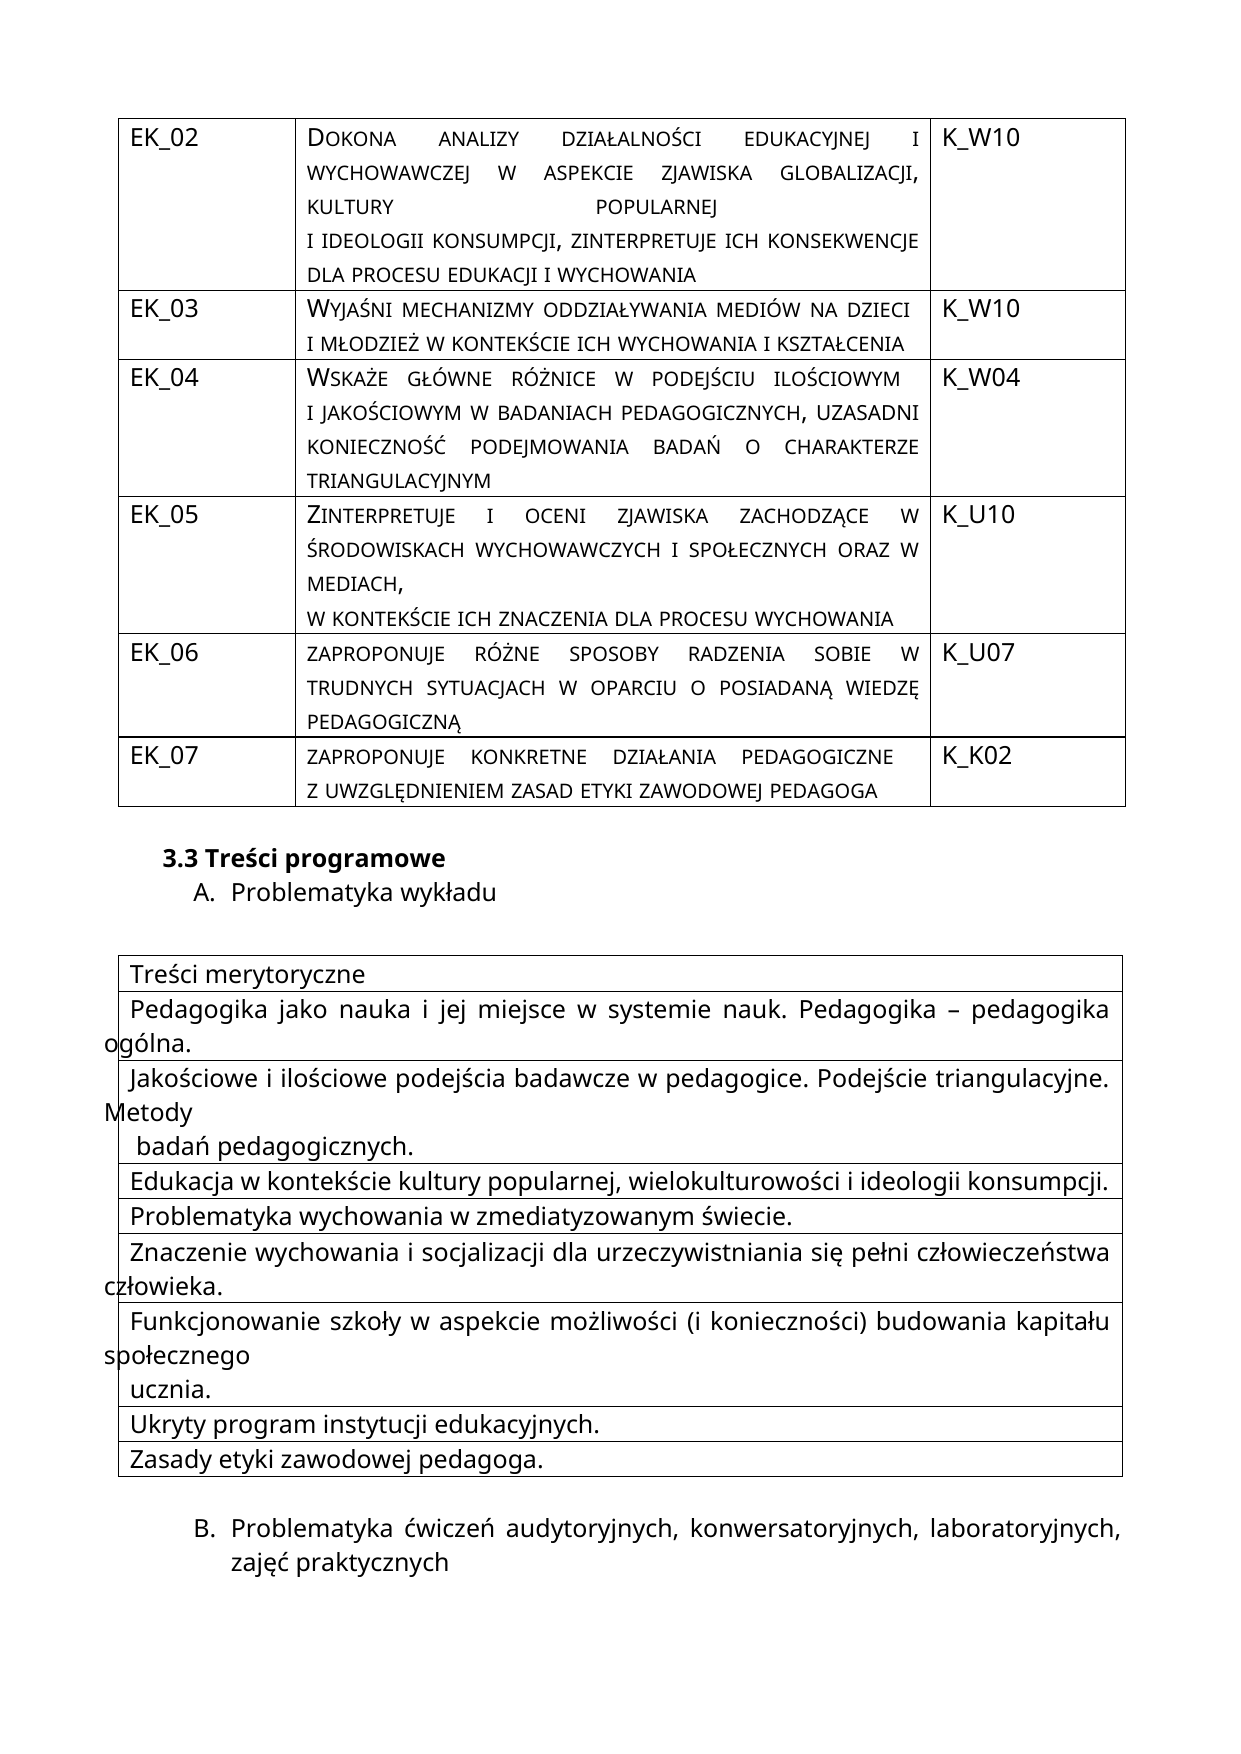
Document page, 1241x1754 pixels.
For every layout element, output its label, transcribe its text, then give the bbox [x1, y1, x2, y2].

list Problematyka wykładu [193, 875, 1122, 909]
table_cell Wskaże główne różnice w podejściu ilościowym i jakościowym w badaniach pedagogicznych, UZASADNI konieczność podejmowania badań o charakterze triangulacyjnym [296, 360, 930, 496]
table_cell K_U10 [931, 497, 1125, 633]
table_cell EK_05 [119, 497, 295, 633]
table_cell Pedagogika jako nauka i jej miejsce w systemie nauk. Pedagogika – pedagogika ogólna. [119, 992, 1122, 1060]
table_cell Dokona analizy działalności edukacyjnej i wychowawczej w aspekcie zjawiska globalizacji, kultury popularnej i ideologii konsumpcji, zinterpretuje ich konsekwencje dla procesu edukacji i wychowania [296, 119, 930, 289]
table_cell zaproponuje różne sposoby radzenia sobie w trudnych sytuacjach w oparciu o posiadaną wiedzę pedagogiczną [296, 634, 930, 736]
table_cell Funkcjonowanie szkoły w aspekcie możliwości (i konieczności) budowania kapitału społecznego ucznia. [119, 1303, 1122, 1406]
table_cell Edukacja w kontekście kultury popularnej, wielokulturowości i ideologii konsumpcji. [119, 1164, 1122, 1198]
table_cell Problematyka wychowania w zmediatyzowanym świecie. [119, 1199, 1122, 1233]
table_cell K_W04 [931, 360, 1125, 496]
table_cell EK_02 [119, 119, 295, 289]
table_cell Zasady etyki zawodowej pedagoga. [119, 1442, 1122, 1476]
table_cell Ukryty program instytucji edukacyjnych. [119, 1407, 1122, 1441]
table_cell Wyjaśni mechanizmy oddziaływania mediów na dzieci i młodzież w kontekście ich wychowania i kształcenia [296, 291, 930, 359]
table_cell K_K02 [931, 738, 1125, 806]
table_cell EK_04 [119, 360, 295, 496]
table_cell Zinterpretuje i oceni zjawiska zachodzące w środowiskach wychowawczych i społecznych oraz w mediach, w kontekście ich znaczenia dla procesu wychowania [296, 497, 930, 633]
table_cell zaproponuje konkretne działania pedagogiczne z uwzględnieniem zasad etyki zawodowej pedagoga [296, 738, 930, 806]
table_cell EK_07 [119, 738, 295, 806]
table_cell Jakościowe i ilościowe podejścia badawcze w pedagogice. Podejście triangulacyjne. Metody badań pedagogicznych. [119, 1061, 1122, 1163]
list Problematyka ćwiczeń audytoryjnych, konwersatoryjnych, laboratoryjnych, zajęć praktycznych [193, 1511, 1122, 1579]
table_header Treści merytoryczne [119, 956, 1122, 991]
table_cell K_U07 [931, 634, 1125, 736]
table_cell EK_03 [119, 291, 295, 359]
table_cell K_W10 [931, 119, 1125, 289]
list 3.3 Treści programowe [162, 841, 1122, 875]
table_cell EK_06 [119, 634, 295, 736]
table_cell K_W10 [931, 291, 1125, 359]
table_cell Znaczenie wychowania i socjalizacji dla urzeczywistniania się pełni człowieczeństwa człowieka. [119, 1234, 1122, 1302]
